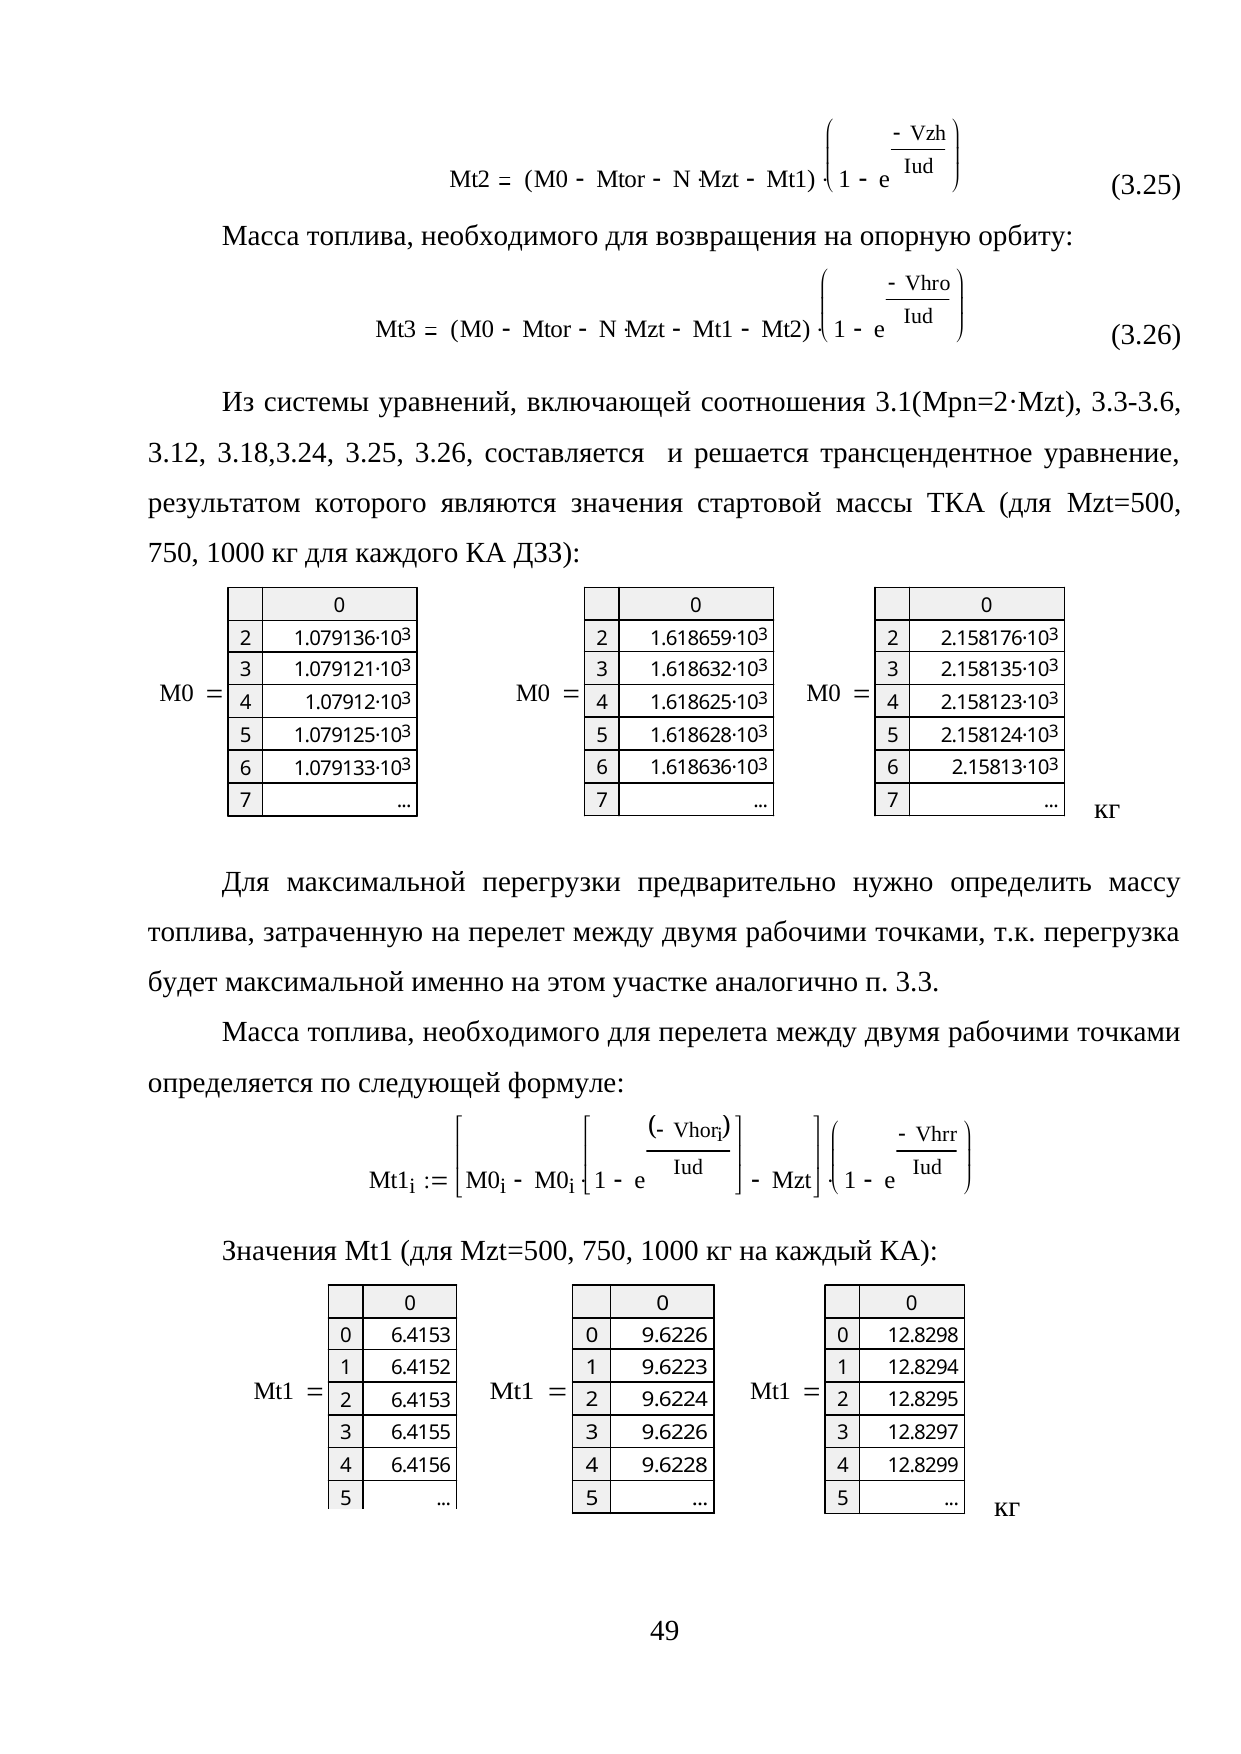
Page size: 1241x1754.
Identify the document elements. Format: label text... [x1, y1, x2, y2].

text кг [148, 586, 1181, 825]
text Масса топлива, необходимого для перелета между двумя рабочими точками определяется по следующей формуле: [148, 1014, 1181, 1098]
text Масса топлива, необходимого для возвращения на опорную орбиту: [148, 118, 1181, 251]
text Значения Mt1 (для Mzt=500, 750, 1000 кг на каждый КА): [148, 1115, 1181, 1267]
text Для максимальной перегрузки предварительно нужно определить массу топлива, затраченную на перелет между двумя рабочими точками, т.к. перегрузка будет максимальной именно на этом участке аналогично п. 3.3. [148, 864, 1181, 998]
text (3.25) [156, 118, 1181, 201]
text (3.26) [156, 268, 1181, 351]
text кг [148, 1283, 1181, 1523]
text Из системы уравнений, включающей соотношения 3.1(Mpn=2·Mzt), 3.3-3.6, 3.12, 3.18,3.24, 3.25, 3.26, составляется и решается трансцендентное уравнение, результатом которого являются значения стартовой массы ТКА (для Mzt=500, 750, 1000 кг для каждого КА ДЗЗ): [148, 268, 1181, 569]
